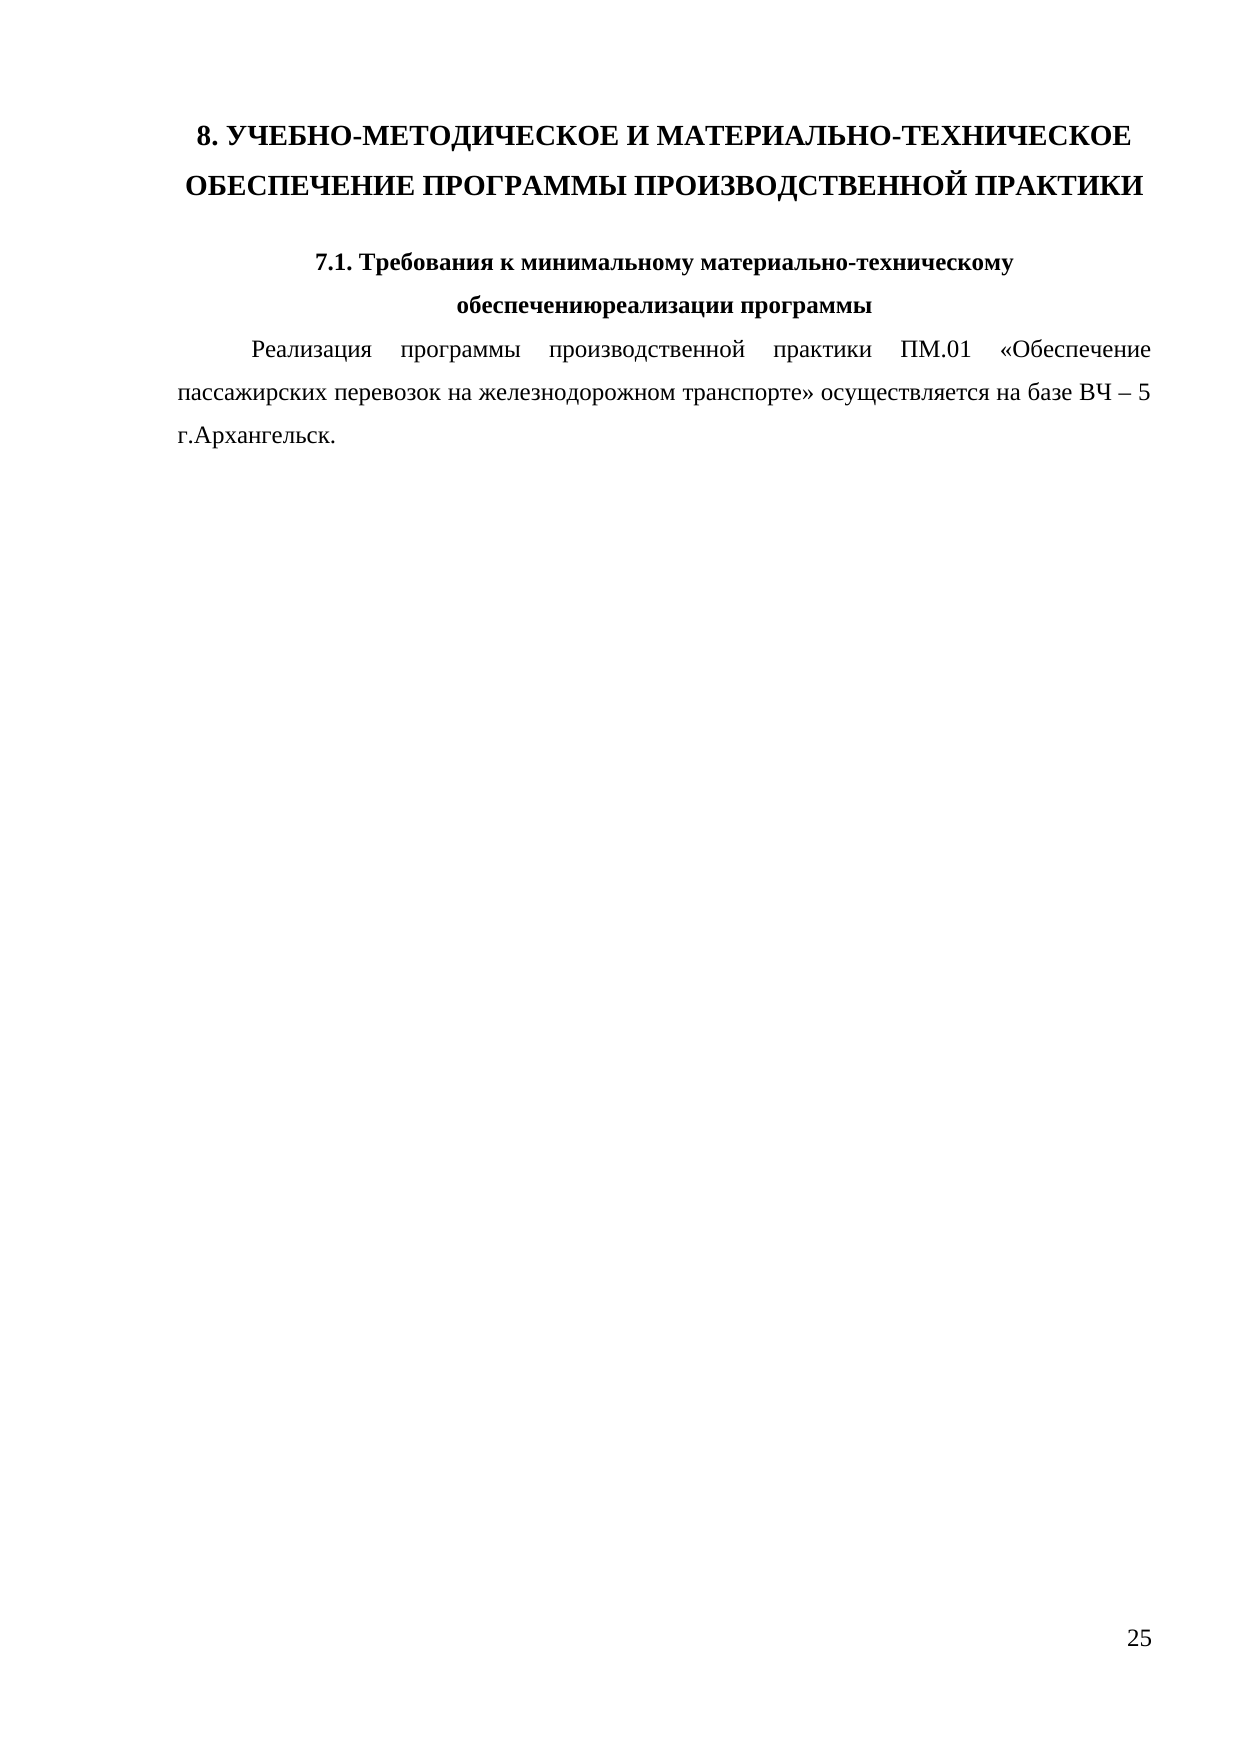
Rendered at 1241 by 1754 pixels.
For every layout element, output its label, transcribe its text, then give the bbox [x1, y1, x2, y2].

subtitle 8. УЧЕБНО-МЕТОДИЧЕСкОЕ И МАТЕРИАЛЬНО-ТЕХНИЧЕСкОЕ ОБЕСПЕЧЕНИЕ ПРОГРАММЫ производственной практики [177, 118, 1152, 202]
text Реализация программы производственной практики ПМ.01 «Обеспечение пассажирских перевозок на железнодорожном транспорте» осуществляется на базе ВЧ – 5 г.Архангельск. [177, 334, 1152, 449]
text 7.1. Требования к минимальному материально-техническому обеспечениюреализации программы [177, 247, 1152, 319]
